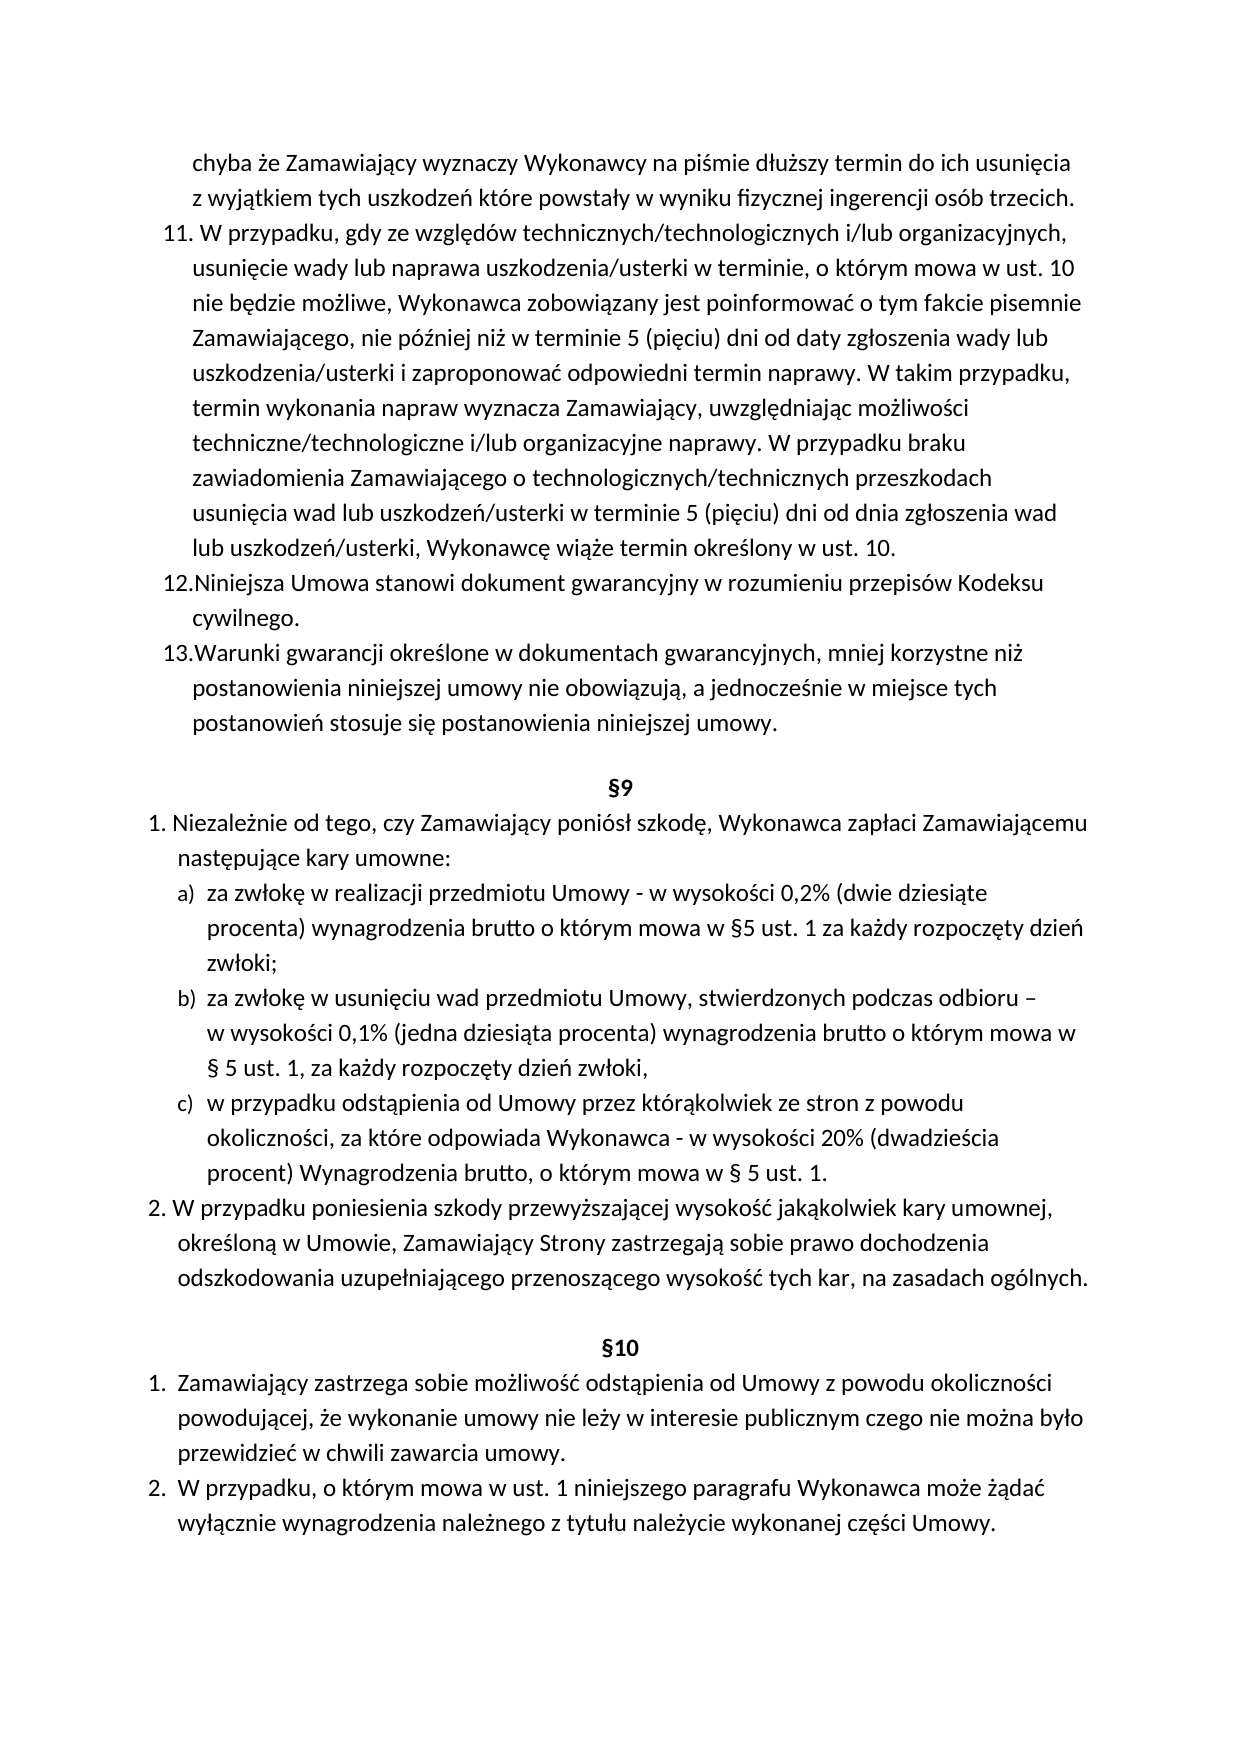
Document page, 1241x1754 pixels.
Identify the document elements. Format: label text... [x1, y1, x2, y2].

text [162, 148, 1089, 213]
text §10 [148, 1332, 1093, 1362]
text 1. Niezależnie od tego, czy Zamawiający poniósł szkodę, Wykonawca zapłaci Zamawiającemu następujące kary umowne: [148, 807, 1093, 872]
list za zwłokę w usunięciu wad przedmiotu Umowy, stwierdzonych podczas odbioru – w wysokości 0,1% (jedna dziesiąta procenta) wynagrodzenia brutto o którym mowa w § 5 ust. 1, za każdy rozpoczęty dzień zwłoki, [177, 982, 1093, 1082]
list za zwłokę w realizacji przedmiotu Umowy - w wysokości 0,2% (dwie dziesiąte procenta) wynagrodzenia brutto o którym mowa w §5 ust. 1 za każdy rozpoczęty dzień zwłoki; [177, 877, 1093, 977]
text 12.Niniejsza Umowa stanowi dokument gwarancyjny w rozumieniu przepisów Kodeksu cywilnego. [162, 568, 1090, 633]
text 11. W przypadku, gdy ze względów technicznych/technologicznych i/lub organizacyjnych, usunięcie wady lub naprawa uszkodzenia/usterki w terminie, o którym mowa w ust. 10 nie będzie możliwe, Wykonawca zobowiązany jest poinformować o tym fakcie pisemnie Zamawiającego, nie później niż w terminie 5 (pięciu) dni od daty zgłoszenia wady lub uszkodzenia/usterki i zaproponować odpowiedni termin naprawy. W takim przypadku, termin wykonania napraw wyznacza Zamawiający, uwzględniając możliwości techniczne/technologiczne i/lub organizacyjne naprawy. W przypadku braku zawiadomienia Zamawiającego o technologicznych/technicznych przeszkodach usunięcia wad lub uszkodzeń/usterki w terminie 5 (pięciu) dni od dnia zgłoszenia wad lub uszkodzeń/usterki, Wykonawcę wiąże termin określony w ust. 10. [162, 218, 1089, 563]
list W przypadku, o którym mowa w ust. 1 niniejszego paragrafu Wykonawca może żądać wyłącznie wynagrodzenia należnego z tytułu należycie wykonanej części Umowy. [148, 1472, 1093, 1537]
list Zamawiający zastrzega sobie możliwość odstąpienia od Umowy z powodu okoliczności powodującej, że wykonanie umowy nie leży w interesie publicznym czego nie można było przewidzieć w chwili zawarcia umowy. [148, 1367, 1093, 1467]
text 13.Warunki gwarancji określone w dokumentach gwarancyjnych, mniej korzystne niż postanowienia niniejszej umowy nie obowiązują, a jednocześnie w miejsce tych postanowień stosuje się postanowienia niniejszej umowy. [162, 638, 1090, 738]
list w przypadku odstąpienia od Umowy przez którąkolwiek ze stron z powodu okoliczności, za które odpowiada Wykonawca - w wysokości 20% (dwadzieścia procent) Wynagrodzenia brutto, o którym mowa w § 5 ust. 1. [177, 1087, 1093, 1187]
text §9 [148, 772, 1093, 802]
text 2. W przypadku poniesienia szkody przewyższającej wysokość jakąkolwiek kary umownej, określoną w Umowie, Zamawiający Strony zastrzegają sobie prawo dochodzenia odszkodowania uzupełniającego przenoszącego wysokość tych kar, na zasadach ogólnych. [148, 1192, 1093, 1292]
